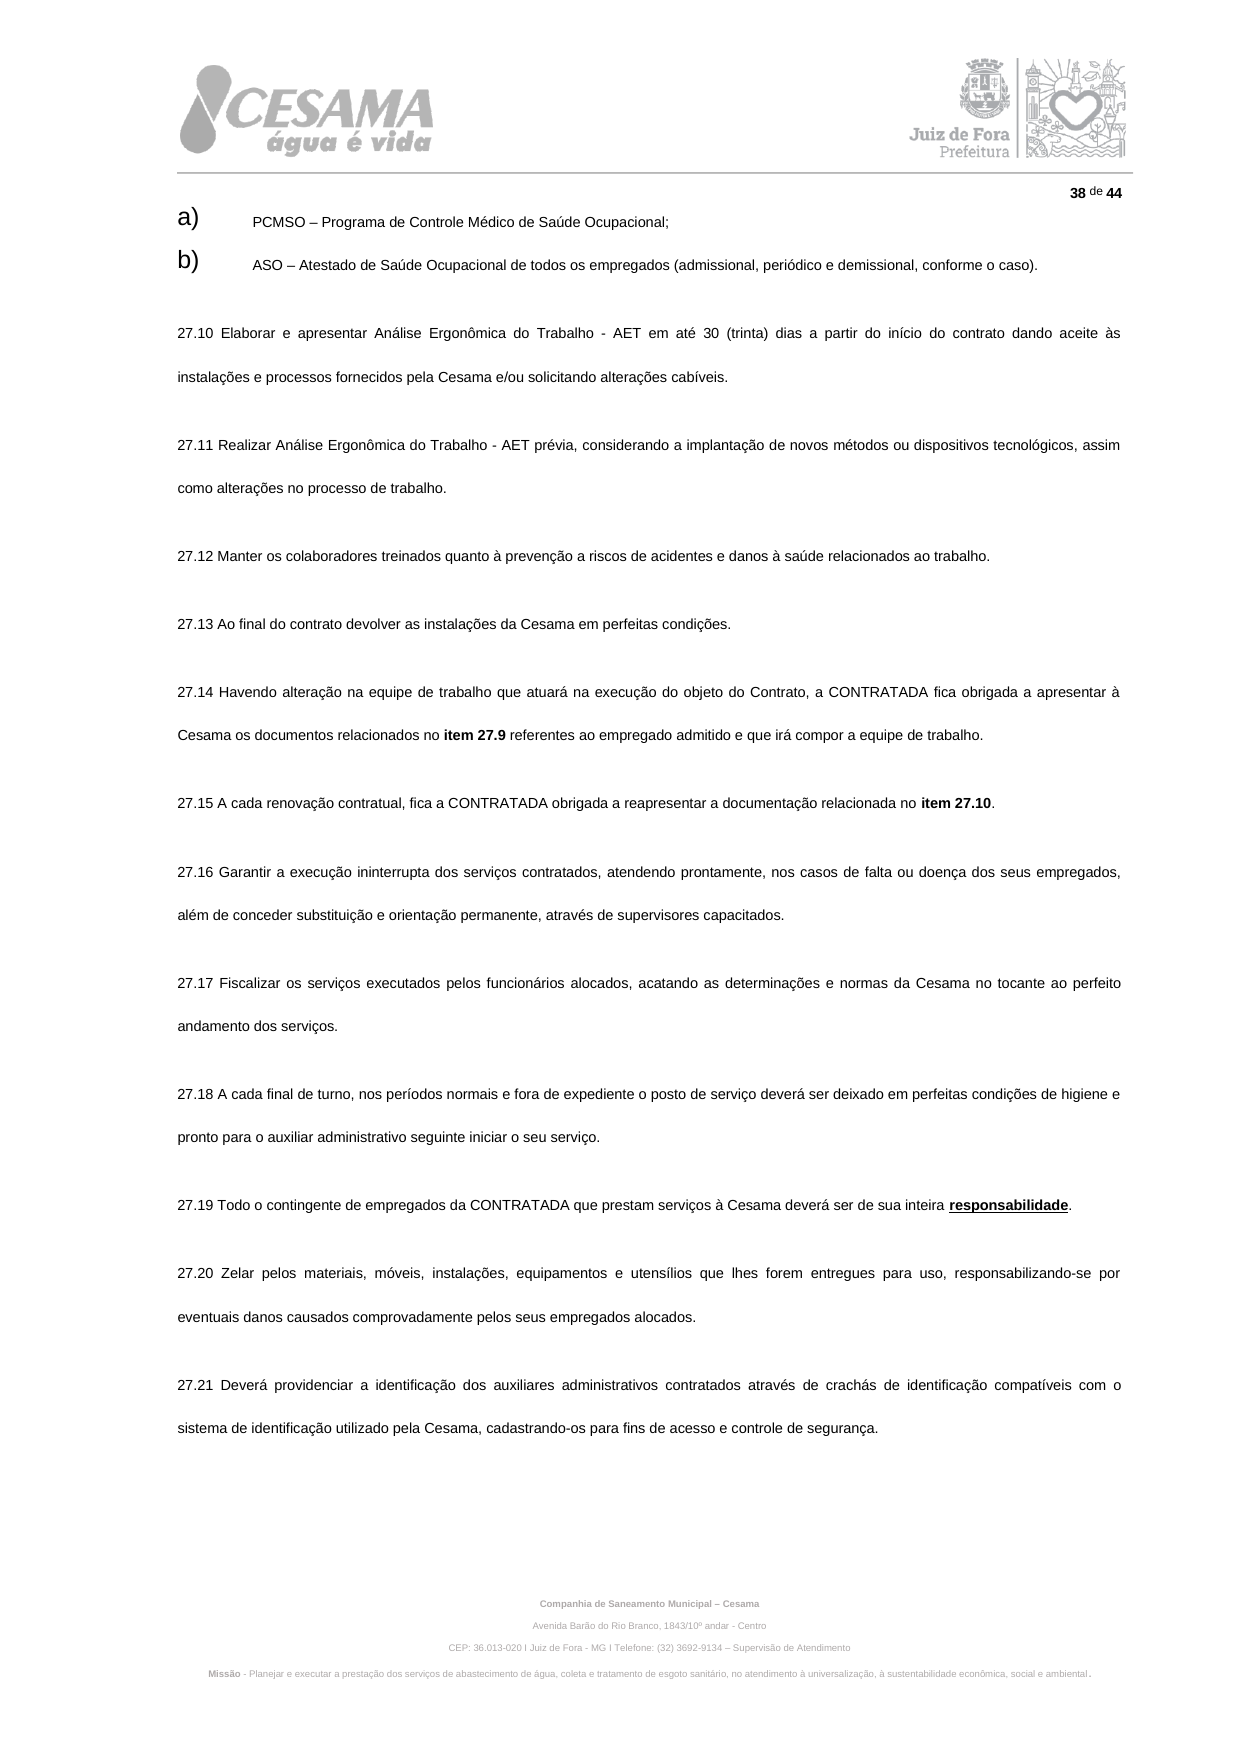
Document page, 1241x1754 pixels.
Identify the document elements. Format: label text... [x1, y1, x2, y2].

text 27.13 Ao final do contrato devolver as instalações da Cesama em perfeitas condições. [177, 604, 1122, 633]
text 27.19 Todo o contingente de empregados da CONTRATADA que prestam serviços à Cesama deverá ser de sua inteira responsabilidade. [177, 1185, 1122, 1214]
text 27.15 A cada renovação contratual, fica a CONTRATADA obrigada a reapresentar a documentação relacionada no item 27.10. [177, 783, 1122, 812]
list ASO – Atestado de Saúde Ocupacional de todos os empregados (admissional, periódico e demissional, conforme o caso). [177, 245, 1122, 274]
text 27.10 Elaborar e apresentar Análise Ergonômica do Trabalho - AET em até 30 (trinta) dias a partir do início do contrato dando aceite às instalações e processos fornecidos pela Cesama e/ou solicitando alterações cabíveis. [177, 313, 1122, 385]
picture [177, 58, 1134, 174]
text 27.17 Fiscalizar os serviços executados pelos funcionários alocados, acatando as determinações e normas da Cesama no tocante ao perfeito andamento dos serviços. [177, 963, 1122, 1035]
text 27.20 Zelar pelos materiais, móveis, instalações, equipamentos e utensílios que lhes forem entregues para uso, responsabilizando-se por eventuais danos causados comprovadamente pelos seus empregados alocados. [177, 1253, 1122, 1325]
text 27.16 Garantir a execução ininterrupta dos serviços contratados, atendendo prontamente, nos casos de falta ou doença dos seus empregados, além de conceder substituição e orientação permanente, através de supervisores capacitados. [177, 852, 1122, 923]
text 27.18 A cada final de turno, nos períodos normais e fora de expediente o posto de serviço deverá ser deixado em perfeitas condições de higiene e pronto para o auxiliar administrativo seguinte iniciar o seu serviço. [177, 1074, 1122, 1146]
text 27.21 Deverá providenciar a identificação dos auxiliares administrativos contratados através de crachás de identificação compatíveis com o sistema de identificação utilizado pela Cesama, cadastrando-os para fins de acesso e controle de segurança. [177, 1365, 1122, 1437]
text 27.11 Realizar Análise Ergonômica do Trabalho - AET prévia, considerando a implantação de novos métodos ou dispositivos tecnológicos, assim como alterações no processo de trabalho. [177, 425, 1122, 497]
list PCMSO – Programa de Controle Médico de Saúde Ocupacional; [177, 202, 1122, 231]
text 27.14 Havendo alteração na equipe de trabalho que atuará na execução do objeto do Contrato, a CONTRATADA fica obrigada a apresentar à Cesama os documentos relacionados no item 27.9 referentes ao empregado admitido e que irá compor a equipe de trabalho. [177, 672, 1122, 744]
text 27.12 Manter os colaboradores treinados quanto à prevenção a riscos de acidentes e danos à saúde relacionados ao trabalho. [177, 536, 1122, 565]
